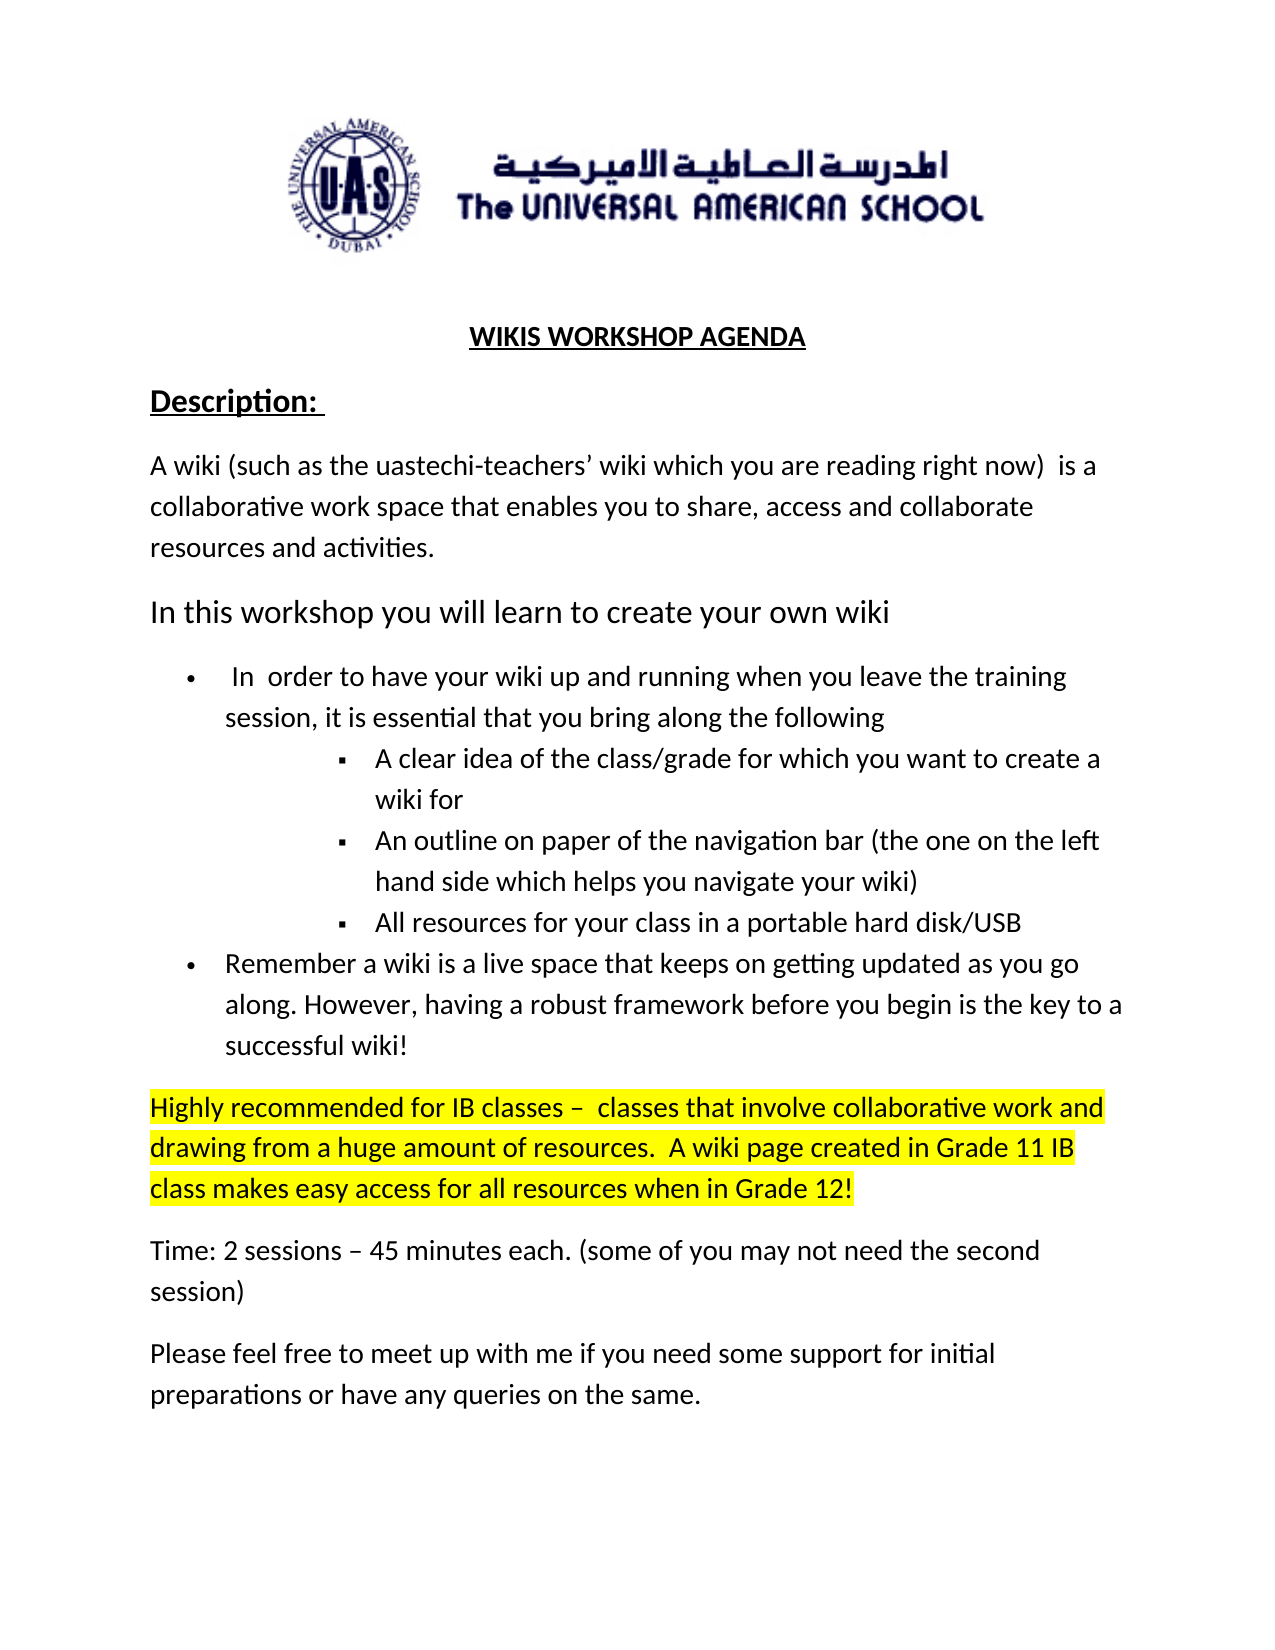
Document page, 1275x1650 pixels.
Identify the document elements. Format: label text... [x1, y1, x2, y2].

text In this workshop you will learn to create your own wiki [150, 591, 1125, 632]
list An outline on paper of the navigation bar (the one on the left hand side which helps you navigate your wiki) [337, 822, 1125, 899]
list In order to have your wiki up and running when you leave the training session, it is essential that you bring along the following [187, 658, 1125, 735]
text Please feel free to meet up with me if you need some support for initial preparations or have any queries on the same. [150, 1335, 1125, 1412]
text Highly recommended for IB classes – classes that involve collaborative work and drawing from a huge amount of resources. A wiki page created in Grade 11 IB class makes easy access for all resources when in Grade 12! [150, 1089, 1125, 1206]
text Description: [150, 379, 1125, 420]
list Remember a wiki is a live space that keeps on getting updated as you go along. However, having a robust framework before you begin is the key to a successful wiki! [187, 945, 1125, 1062]
list A clear idea of the class/grade for which you want to create a wiki for [337, 740, 1125, 817]
text Time: 2 sessions – 45 minutes each. (some of you may not need the second session) [150, 1232, 1125, 1309]
text A wiki (such as the uastechi-teachers’ wiki which you are reading right now) is a collaborative work space that enables you to share, access and collaborate resources and activities. [150, 447, 1125, 565]
picture [265, 111, 997, 266]
text WIKIS WORKSHOP AGENDA [150, 318, 1125, 353]
list All resources for your class in a portable hard disk/USB [337, 904, 1125, 940]
